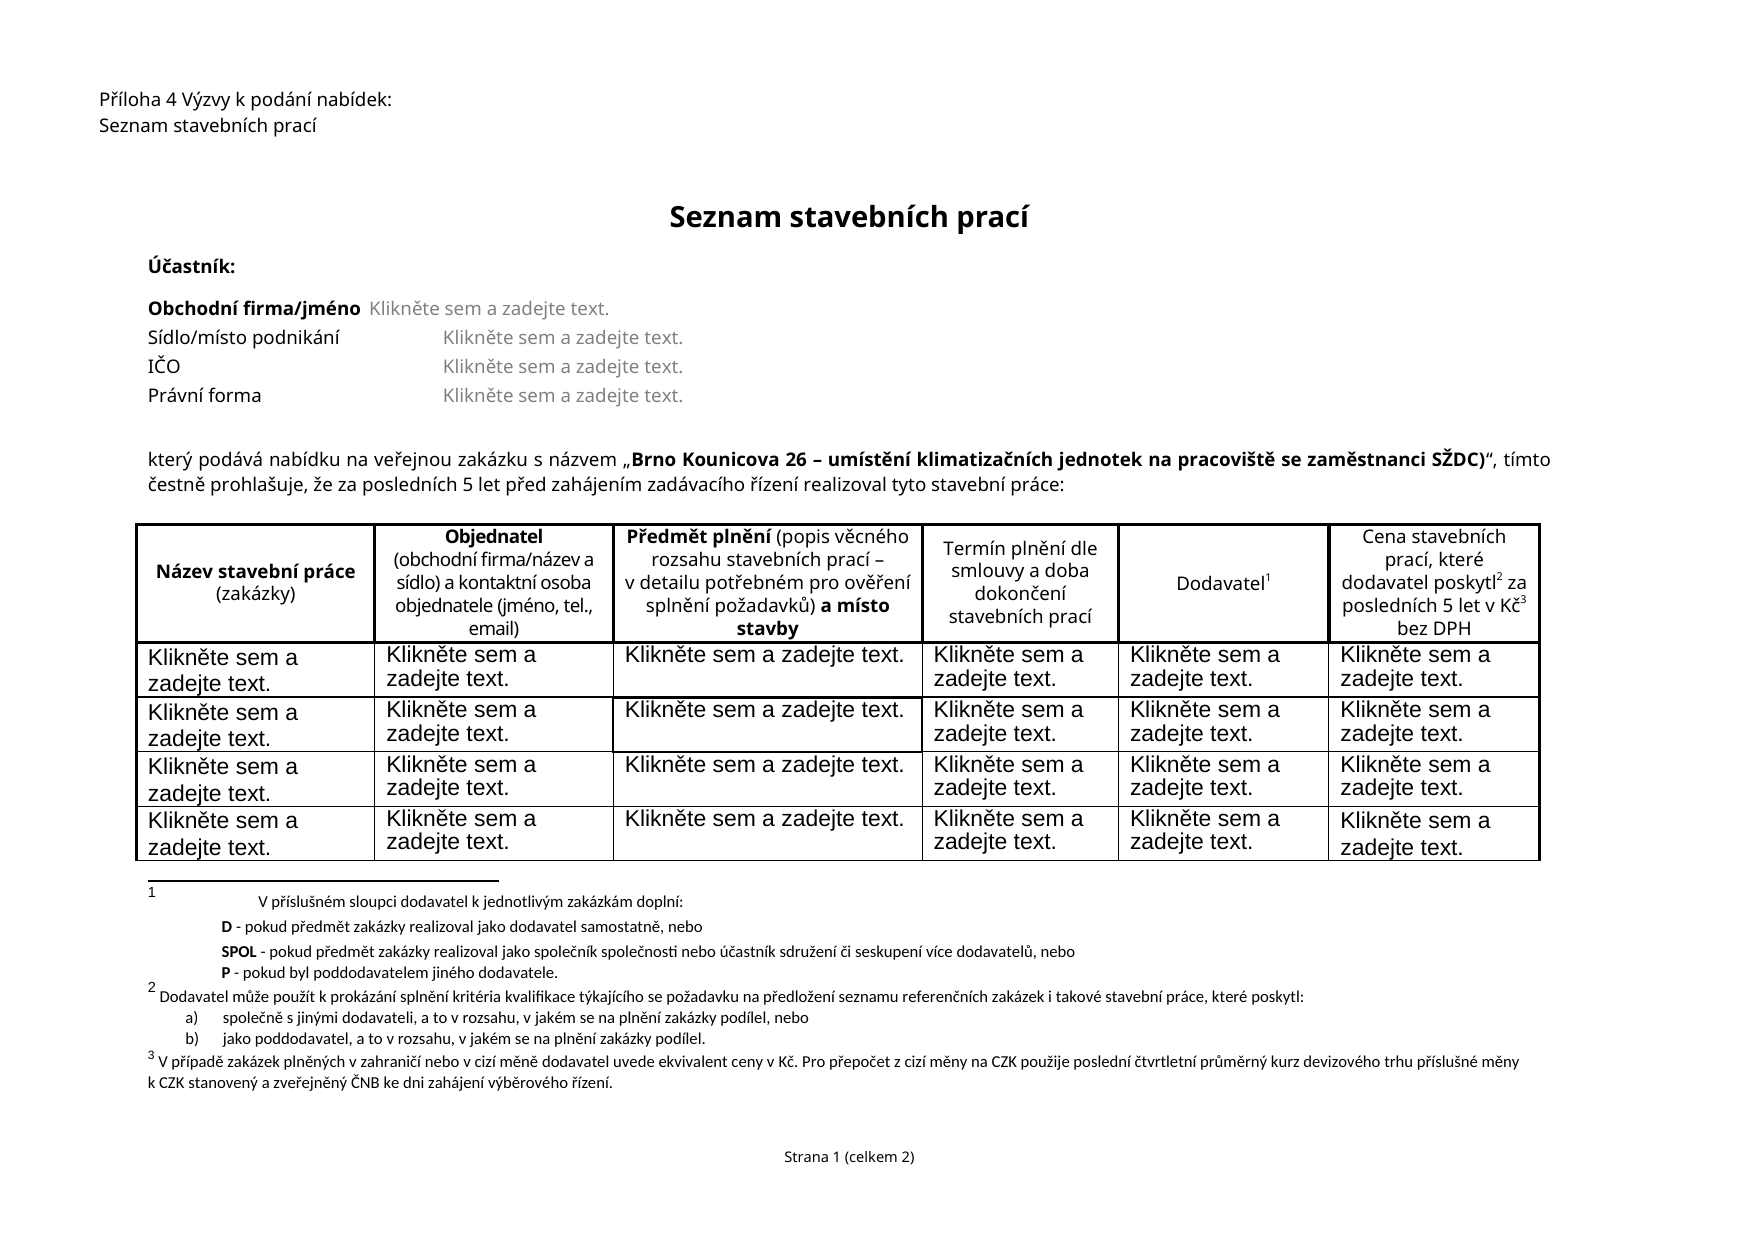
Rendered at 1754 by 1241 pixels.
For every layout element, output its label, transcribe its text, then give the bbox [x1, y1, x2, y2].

table_header Cena stavebních prací, které dodavatel poskytl za posledních 5 let v Kč bez DPH [1331, 526, 1538, 641]
text Účastník: [148, 249, 1551, 279]
text Právní forma [148, 379, 1551, 408]
text IČO [148, 350, 1551, 379]
text Sídlo/místo podnikání [148, 321, 1551, 350]
table_header Název stavební práce (zakázky) [138, 526, 373, 641]
table_header Předmět plnění (popis věcného rozsahu stavebních prací – v detailu potřebném pro ověření splnění požadavků) a místo stavby [615, 526, 921, 641]
table_header Termín plnění dle smlouvy a doba dokončení stavebních prací [924, 526, 1117, 641]
title Seznam stavebních prací [148, 196, 1551, 236]
table_header Objednatel (obchodní firma/název a sídlo) a kontaktní osoba objednatele (jméno, tel., email) [376, 526, 612, 641]
text který podává nabídku na veřejnou zakázku s názvem „Brno Kounicova 26 – umístění klimatizačních jednotek na pracoviště se zaměstnanci SŽDC)“, tímto čestně prohlašuje, že za posledních 5 let před zahájením zadávacího řízení realizoval tyto stavební práce: [148, 446, 1551, 497]
text Obchodní firma/jméno [148, 292, 1551, 321]
table_header Dodavatel [1120, 526, 1327, 641]
